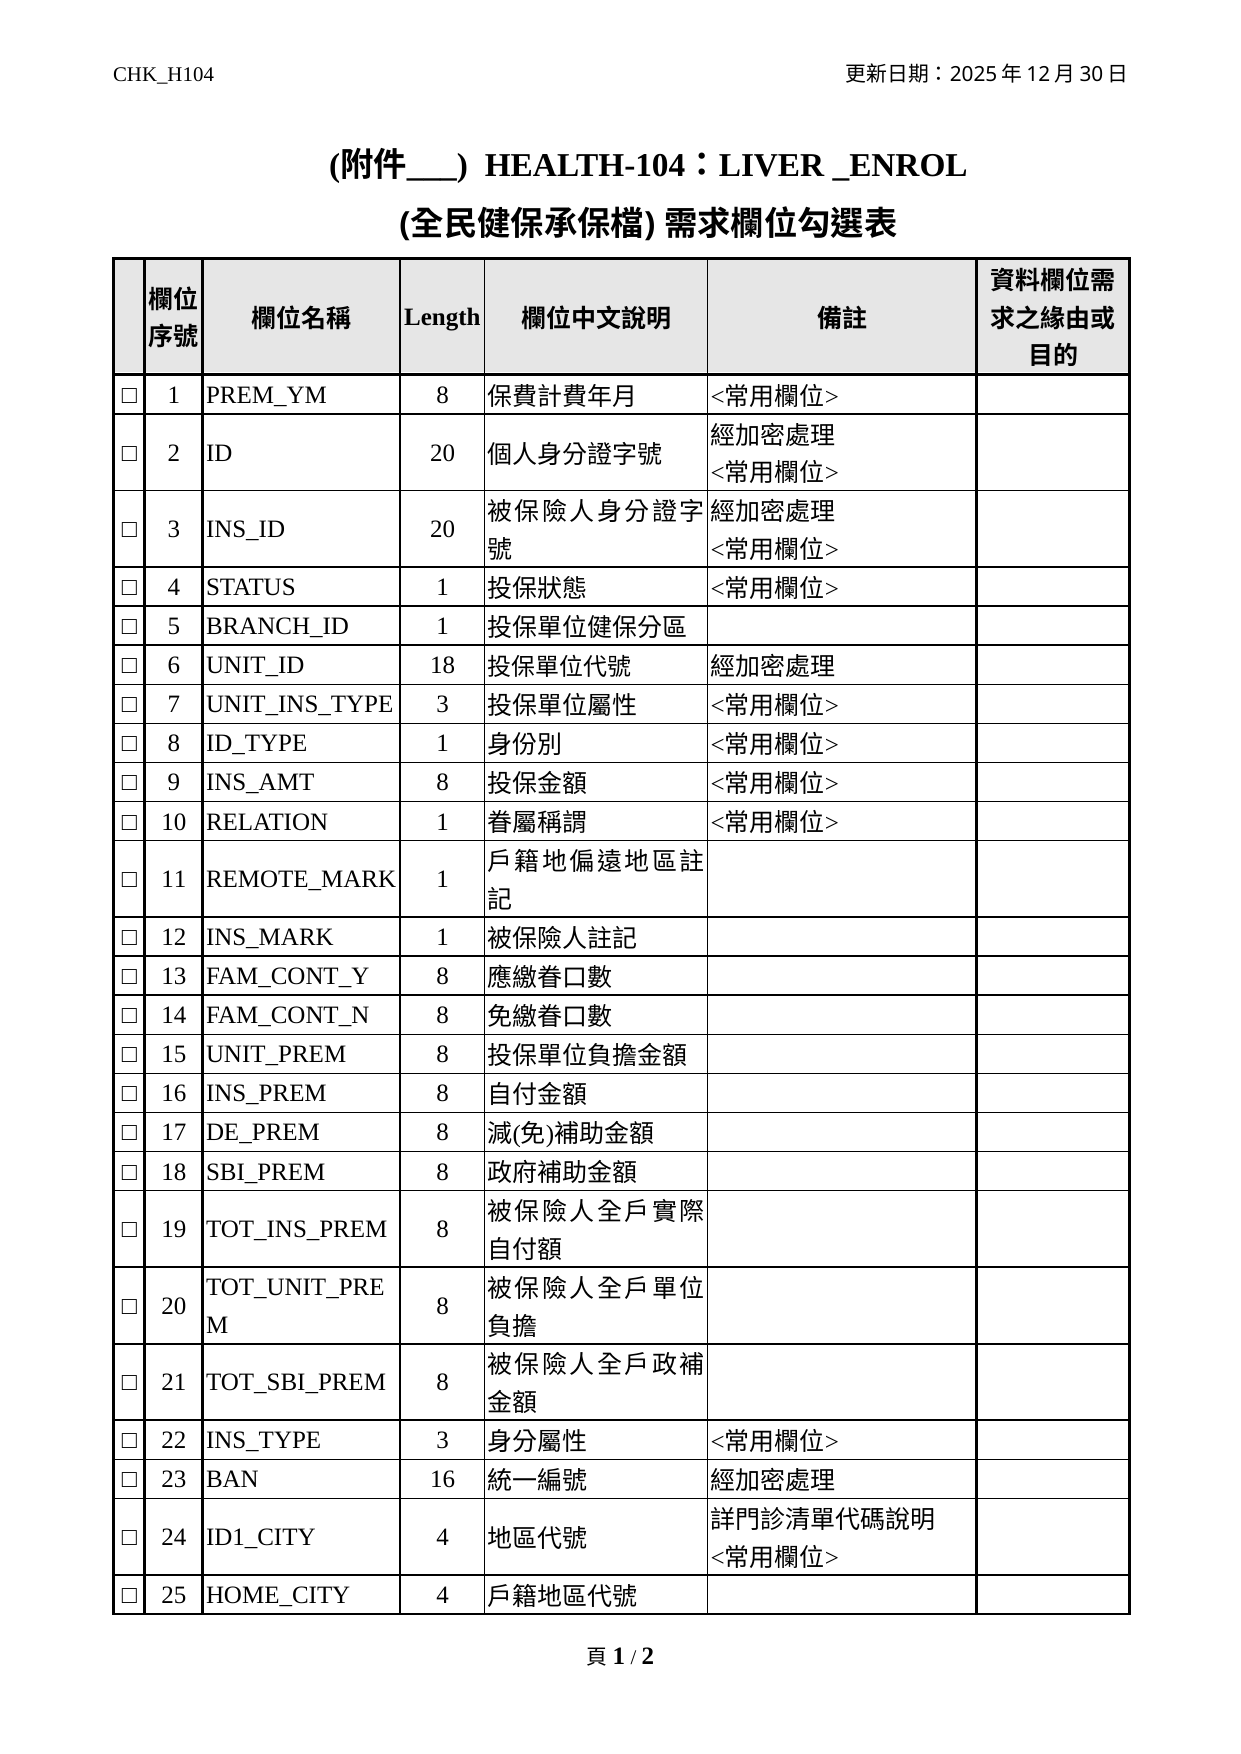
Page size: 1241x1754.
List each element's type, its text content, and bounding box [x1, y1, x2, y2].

table_cell □ [115, 1152, 143, 1190]
table_cell 投保單位健保分區 [485, 607, 707, 644]
table_cell [708, 1268, 975, 1343]
table_cell [978, 1499, 1128, 1574]
table_cell 15 [146, 1035, 201, 1072]
table_cell INS_TYPE [204, 1421, 399, 1458]
table_cell [708, 1576, 975, 1613]
table_cell 20 [401, 491, 484, 566]
table_cell □ [115, 1499, 143, 1574]
table_cell □ [115, 1035, 143, 1072]
table_cell 被保險人註記 [485, 918, 707, 955]
table_cell RELATION [204, 802, 399, 840]
table_cell INS_AMT [204, 763, 399, 801]
table_cell SBI_PREM [204, 1152, 399, 1190]
table_cell 8 [401, 1191, 484, 1266]
table_cell [978, 1268, 1128, 1343]
table_cell 1 [401, 841, 484, 916]
table_cell 24 [146, 1499, 201, 1574]
table_cell HOME_CITY [204, 1576, 399, 1613]
table_cell 14 [146, 996, 201, 1033]
table_cell 16 [146, 1074, 201, 1112]
table_cell □ [115, 957, 143, 994]
table_cell <常用欄位> [708, 763, 975, 801]
table_cell 身分屬性 [485, 1421, 707, 1458]
table_cell 投保狀態 [485, 568, 707, 605]
table_cell 地區代號 [485, 1499, 707, 1574]
table_cell □ [115, 1268, 143, 1343]
table_cell [978, 491, 1128, 566]
table_cell [708, 1113, 975, 1151]
table_cell [978, 802, 1128, 840]
table_cell 6 [146, 646, 201, 683]
table_cell 3 [401, 1421, 484, 1458]
table_cell 1 [146, 376, 201, 413]
table_cell 9 [146, 763, 201, 801]
table_cell 保費計費年月 [485, 376, 707, 413]
table_cell [978, 1035, 1128, 1072]
table_cell □ [115, 724, 143, 762]
table_cell TOT_SBI_PREM [204, 1345, 399, 1419]
table_cell [978, 1345, 1128, 1419]
table_cell [978, 918, 1128, 955]
table_cell TOT_UNIT_PREM [204, 1268, 399, 1343]
table_cell □ [115, 415, 143, 490]
table_cell 5 [146, 607, 201, 644]
table_cell 經加密處理 <常用欄位> [708, 491, 975, 566]
table_header 資料欄位需求之緣由或目的 [978, 260, 1128, 372]
table_cell 17 [146, 1113, 201, 1151]
table_cell 20 [401, 415, 484, 490]
table_cell 經加密處理 <常用欄位> [708, 415, 975, 490]
table_cell 被保險人身分證字號 [485, 491, 707, 566]
table_cell [978, 607, 1128, 644]
table_header 欄位名稱 [204, 260, 399, 372]
table_cell UNIT_INS_TYPE [204, 685, 399, 722]
table_cell 18 [146, 1152, 201, 1190]
table_cell 4 [401, 1499, 484, 1574]
table_cell ID [204, 415, 399, 490]
table_cell □ [115, 646, 143, 683]
table_cell 8 [401, 996, 484, 1033]
table_cell □ [115, 1576, 143, 1613]
table_cell 應繳眷口數 [485, 957, 707, 994]
table_cell [708, 607, 975, 644]
table_header 欄位 序號 [146, 260, 201, 372]
table_cell 8 [401, 1345, 484, 1419]
table_cell 1 [401, 918, 484, 955]
table_cell ID_TYPE [204, 724, 399, 762]
table_cell 減(免)補助金額 [485, 1113, 707, 1151]
table_cell [708, 1074, 975, 1112]
table_cell 1 [401, 802, 484, 840]
table_cell 統一編號 [485, 1460, 707, 1497]
table_header 欄位中文說明 [485, 260, 707, 372]
table_cell [978, 1191, 1128, 1266]
table_cell 政府補助金額 [485, 1152, 707, 1190]
table_cell 眷屬稱謂 [485, 802, 707, 840]
table_cell 戶籍地偏遠地區註記 [485, 841, 707, 916]
table_cell 16 [401, 1460, 484, 1497]
table_cell [978, 685, 1128, 722]
table_cell □ [115, 1113, 143, 1151]
table_cell <常用欄位> [708, 1421, 975, 1458]
table_cell REMOTE_MARK [204, 841, 399, 916]
table_cell BRANCH_ID [204, 607, 399, 644]
table_cell [978, 763, 1128, 801]
table_cell [978, 957, 1128, 994]
table_cell 身份別 [485, 724, 707, 762]
table_cell 8 [401, 763, 484, 801]
table_cell 18 [401, 646, 484, 683]
table_cell 8 [146, 724, 201, 762]
table_cell <常用欄位> [708, 724, 975, 762]
table_cell 1 [401, 607, 484, 644]
table_cell PREM_YM [204, 376, 399, 413]
table_cell □ [115, 607, 143, 644]
table_cell [978, 1113, 1128, 1151]
table_cell □ [115, 1460, 143, 1497]
table_cell □ [115, 763, 143, 801]
table_cell STATUS [204, 568, 399, 605]
table_cell 免繳眷口數 [485, 996, 707, 1033]
table_cell BAN [204, 1460, 399, 1497]
table_cell 1 [401, 724, 484, 762]
table_cell TOT_INS_PREM [204, 1191, 399, 1266]
table_cell [978, 415, 1128, 490]
table_cell 2 [146, 415, 201, 490]
table_cell □ [115, 996, 143, 1033]
table_cell 個人身分證字號 [485, 415, 707, 490]
table_cell 8 [401, 957, 484, 994]
table_cell 經加密處理 [708, 646, 975, 683]
table_cell 12 [146, 918, 201, 955]
table_cell [978, 646, 1128, 683]
table_cell 19 [146, 1191, 201, 1266]
table_cell □ [115, 376, 143, 413]
table_cell □ [115, 685, 143, 722]
table_cell [978, 1074, 1128, 1112]
table_cell □ [115, 1191, 143, 1266]
table_cell 3 [401, 685, 484, 722]
table_cell 25 [146, 1576, 201, 1613]
table_cell [708, 996, 975, 1033]
table_cell DE_PREM [204, 1113, 399, 1151]
table_cell <常用欄位> [708, 685, 975, 722]
table_cell [708, 957, 975, 994]
table_cell 22 [146, 1421, 201, 1458]
text (附件___) HEALTH-104：LIVER _ENROL [168, 138, 1128, 186]
table_cell 被保險人全戶實際自付額 [485, 1191, 707, 1266]
table_cell <常用欄位> [708, 802, 975, 840]
table_cell 8 [401, 1152, 484, 1190]
table_cell 投保金額 [485, 763, 707, 801]
table_cell ID1_CITY [204, 1499, 399, 1574]
text (全民健保承保檔) 需求欄位勾選表 [168, 197, 1128, 246]
table_cell □ [115, 1074, 143, 1112]
table_cell [978, 841, 1128, 916]
table_cell □ [115, 1345, 143, 1419]
table_cell UNIT_ID [204, 646, 399, 683]
table_header [115, 260, 143, 372]
table_cell 10 [146, 802, 201, 840]
table_cell 自付金額 [485, 1074, 707, 1112]
table_cell 1 [401, 568, 484, 605]
table_cell 8 [401, 1268, 484, 1343]
table_cell □ [115, 802, 143, 840]
table_cell 11 [146, 841, 201, 916]
table_cell □ [115, 568, 143, 605]
table_cell [708, 1152, 975, 1190]
table_cell 戶籍地區代號 [485, 1576, 707, 1613]
table_cell 23 [146, 1460, 201, 1497]
table_cell [978, 1152, 1128, 1190]
table_cell [978, 1576, 1128, 1613]
table_cell □ [115, 918, 143, 955]
table_cell INS_ID [204, 491, 399, 566]
table_cell [978, 1421, 1128, 1458]
table_cell UNIT_PREM [204, 1035, 399, 1072]
table_cell 13 [146, 957, 201, 994]
table_cell [708, 918, 975, 955]
table_cell FAM_CONT_Y [204, 957, 399, 994]
table_cell 8 [401, 1035, 484, 1072]
table_cell 經加密處理 [708, 1460, 975, 1497]
table_header Length [401, 260, 484, 372]
table_cell 8 [401, 1113, 484, 1151]
table_cell [978, 1460, 1128, 1497]
table_cell 被保險人全戶單位負擔 [485, 1268, 707, 1343]
table_cell 詳門診清單代碼說明 <常用欄位> [708, 1499, 975, 1574]
table_cell INS_MARK [204, 918, 399, 955]
table_cell <常用欄位> [708, 568, 975, 605]
table_cell 8 [401, 376, 484, 413]
table_cell [978, 724, 1128, 762]
table_cell INS_PREM [204, 1074, 399, 1112]
table_cell [978, 376, 1128, 413]
table_cell 投保單位屬性 [485, 685, 707, 722]
table_cell □ [115, 1421, 143, 1458]
table_cell [978, 568, 1128, 605]
table_cell 4 [146, 568, 201, 605]
table_cell 7 [146, 685, 201, 722]
table_cell □ [115, 841, 143, 916]
table_cell 20 [146, 1268, 201, 1343]
table_cell [708, 841, 975, 916]
table_cell FAM_CONT_N [204, 996, 399, 1033]
table_cell [708, 1345, 975, 1419]
table_cell 投保單位代號 [485, 646, 707, 683]
table_cell 被保險人全戶政補金額 [485, 1345, 707, 1419]
table_header 備註 [708, 260, 975, 372]
table_cell □ [115, 491, 143, 566]
table_cell 8 [401, 1074, 484, 1112]
table_cell <常用欄位> [708, 376, 975, 413]
table_cell 投保單位負擔金額 [485, 1035, 707, 1072]
table_cell 3 [146, 491, 201, 566]
table_cell 21 [146, 1345, 201, 1419]
table_cell [708, 1035, 975, 1072]
table_cell [978, 996, 1128, 1033]
table_cell [708, 1191, 975, 1266]
table_cell 4 [401, 1576, 484, 1613]
